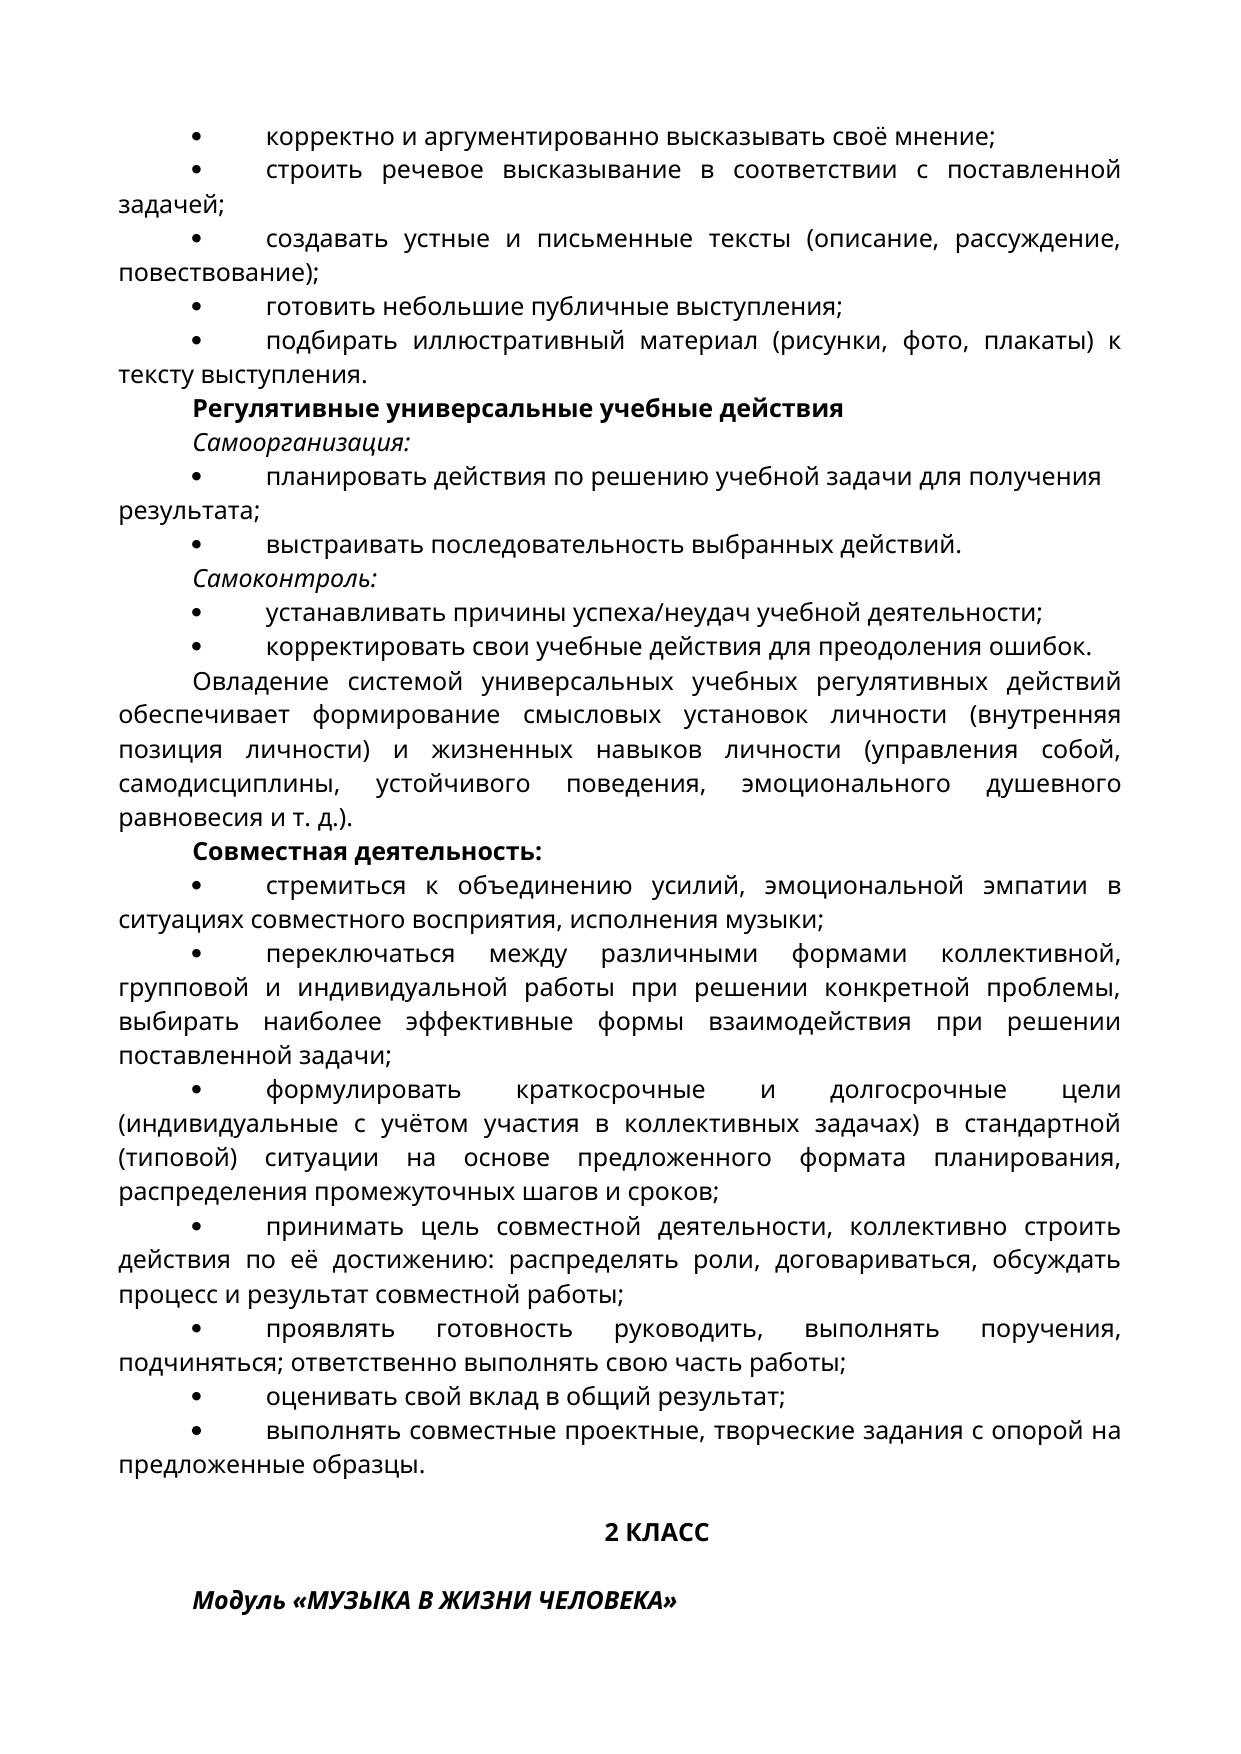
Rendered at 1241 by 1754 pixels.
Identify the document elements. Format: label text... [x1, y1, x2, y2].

list корректно и аргументированно высказывать своё мнение; [118, 118, 1122, 152]
text Регулятивные универсальные учебные действия [118, 391, 1122, 425]
list формулировать краткосрочные и долгосрочные цели (индивидуальные с учётом участия в коллективных задачах) в стандартной (типовой) ситуации на основе предложенного формата планирования, распределения промежуточных шагов и сроков; [118, 1072, 1122, 1208]
list устанавливать причины успеха/неудач учебной деятельности; [118, 595, 1122, 629]
list оценивать свой вклад в общий результат; [118, 1378, 1122, 1412]
list принимать цель совместной деятельности, коллективно строить действия по её достижению: распределять роли, договариваться, обсуждать процесс и результат совместной работы; [118, 1208, 1122, 1310]
list проявлять готовность руководить, выполнять поручения, подчиняться; ответственно выполнять свою часть работы; [118, 1310, 1122, 1378]
text Совместная деятельность: [118, 833, 1122, 867]
list готовить небольшие публичные выступления; [118, 288, 1122, 322]
text Модуль «МУЗЫКА В ЖИЗНИ ЧЕЛОВЕКА» [118, 1583, 1122, 1617]
text Самоорганизация: [118, 425, 1122, 459]
text Самоконтроль: [118, 561, 1122, 595]
list выполнять совместные проектные, творческие задания с опорой на предложенные образцы. [118, 1412, 1122, 1481]
list планировать действия по решению учебной задачи для получения результата; [118, 459, 1122, 527]
list переключаться между различными формами коллективной, групповой и индивидуальной работы при решении конкретной проблемы, выбирать наиболее эффективные формы взаимодействия при решении поставленной задачи; [118, 936, 1122, 1072]
list стремиться к объединению усилий, эмоциональной эмпатии в ситуациях совместного восприятия, исполнения музыки; [118, 867, 1122, 936]
list строить речевое высказывание в соответствии с поставленной задачей; [118, 152, 1122, 220]
list подбирать иллюстративный материал (рисунки, фото, плакаты) к тексту выступления. [118, 322, 1122, 391]
list корректировать свои учебные действия для преодоления ошибок. [118, 629, 1122, 663]
list выстраивать последовательность выбранных действий. [118, 527, 1122, 561]
subtitle 2 КЛАСС [118, 1515, 1122, 1549]
list создавать устные и письменные тексты (описание, рассуждение, повествование); [118, 220, 1122, 288]
text Овладение системой универсальных учебных регулятивных действий обеспечивает формирование смысловых установок личности (внутренняя позиция личности) и жизненных навыков личности (управления собой, самодисциплины, устойчивого поведения, эмоционального душевного равновесия и т. д.). [118, 663, 1122, 833]
